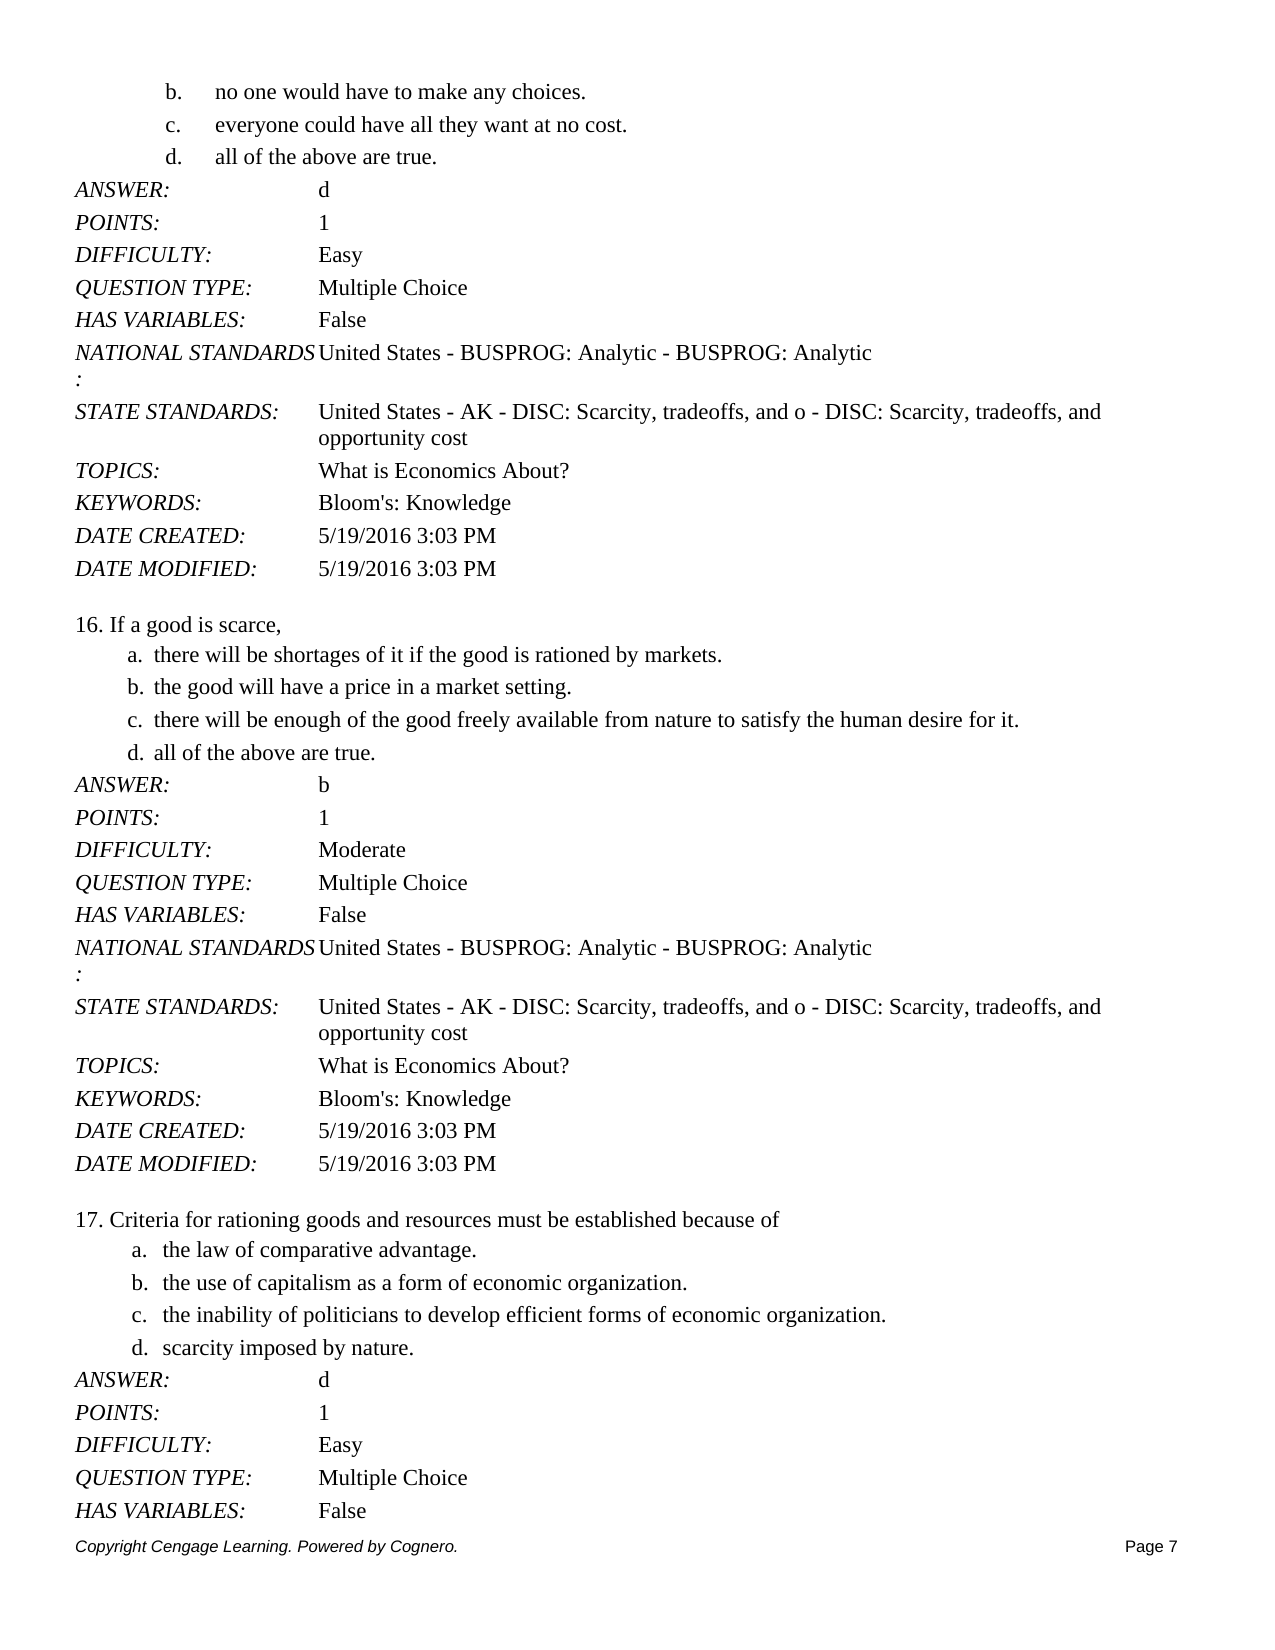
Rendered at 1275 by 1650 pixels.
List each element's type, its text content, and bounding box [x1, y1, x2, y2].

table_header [75, 75, 1200, 584]
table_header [75, 1206, 1200, 1526]
table_header 16. If a good is scarce, [75, 611, 1200, 1179]
